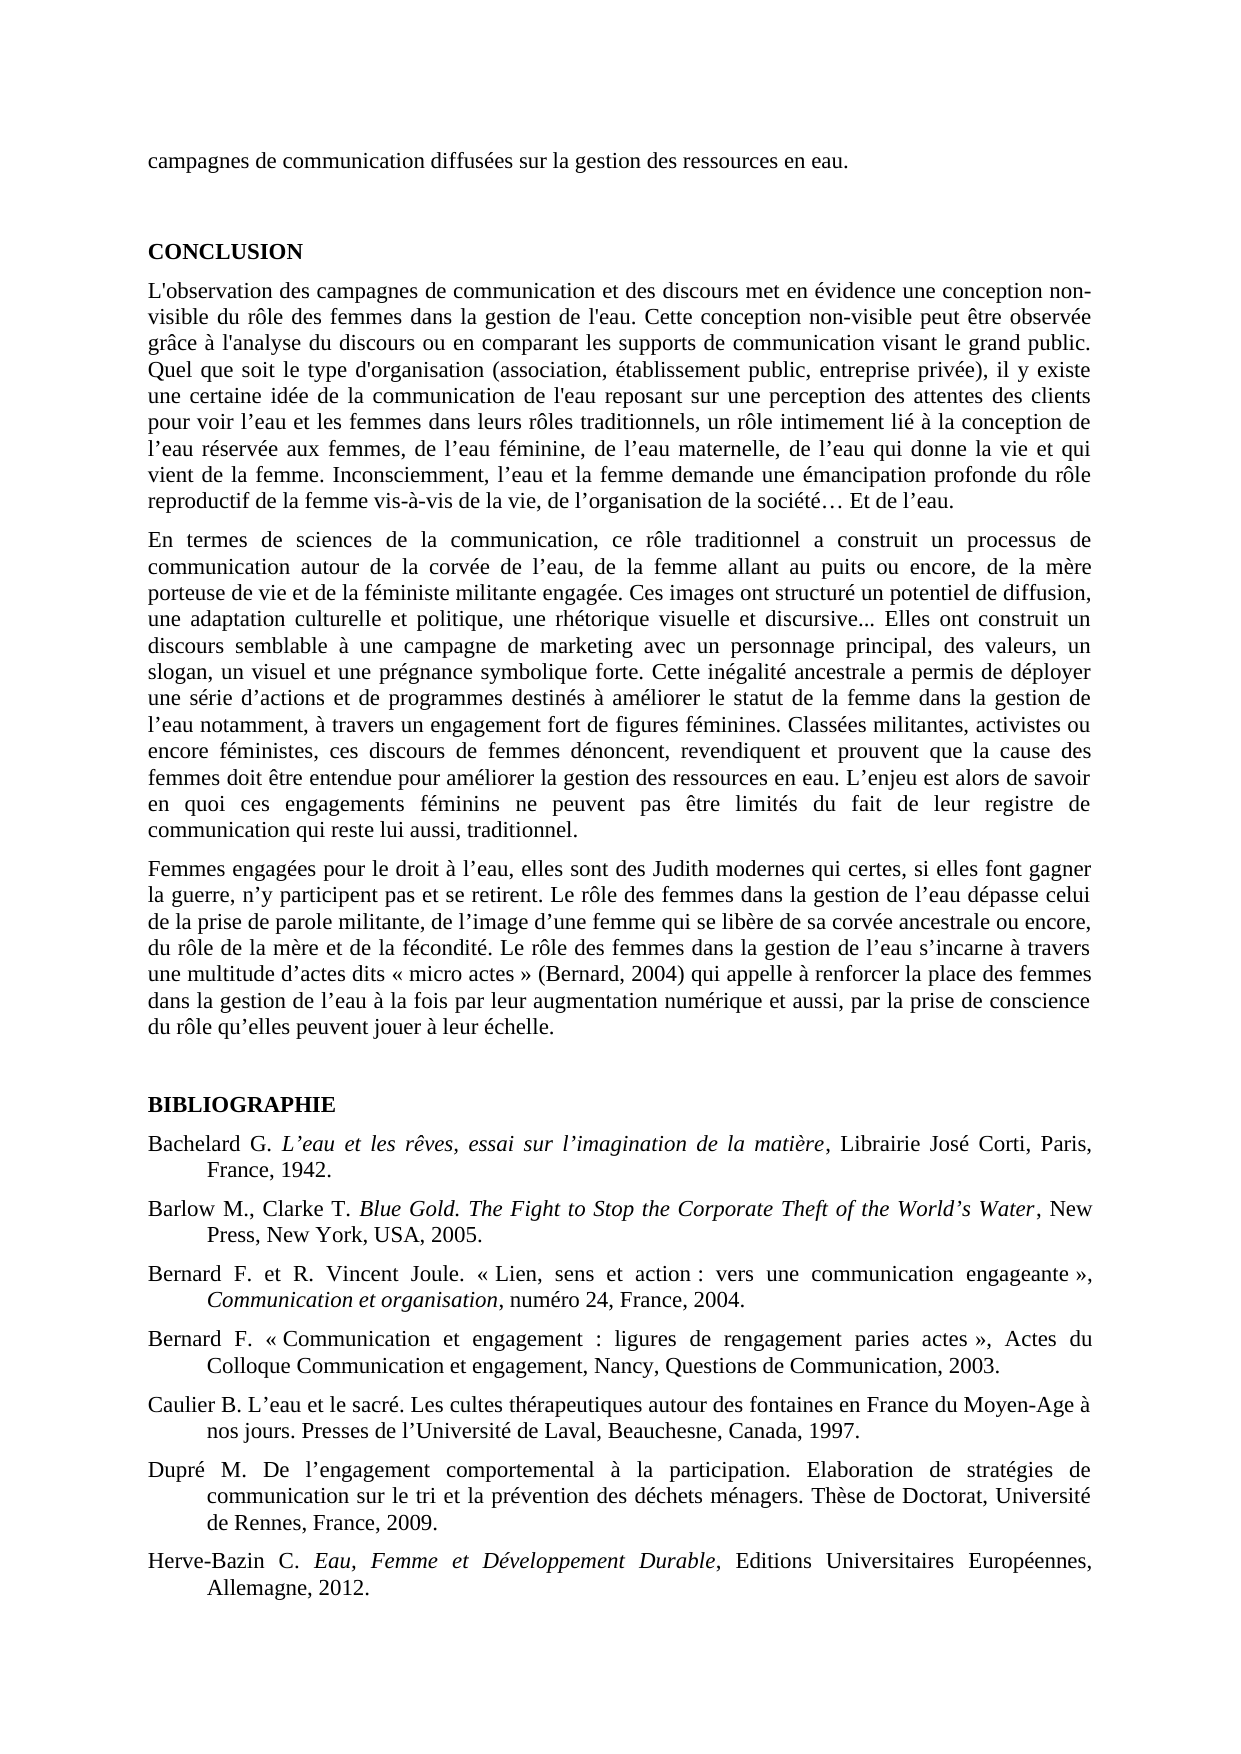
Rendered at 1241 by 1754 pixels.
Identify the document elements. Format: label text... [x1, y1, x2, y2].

text Bernard F. « Communication et engagement : ligures de rengagement paries actes », Actes du Colloque Communication et engagement, Nancy, Questions de Communication, 2003. [148, 1325, 1093, 1378]
text Bachelard G. L’eau et les rêves, essai sur l’imagination de la matière, Librairie José Corti, Paris, France, 1942. [148, 1130, 1093, 1182]
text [148, 148, 1093, 174]
text Herve-Bazin C. Eau, Femme et Développement Durable, Editions Universitaires Européennes, Allemagne, 2012. [148, 1547, 1093, 1600]
text L'observation des campagnes de communication et des discours met en évidence une conception non-visible du rôle des femmes dans la gestion de l'eau. Cette conception non-visible peut être observée grâce à l'analyse du discours ou en comparant les supports de communication visant le grand public. Quel que soit le type d'organisation (association, établissement public, entreprise privée), il y existe une certaine idée de la communication de l'eau reposant sur une perception des attentes des clients pour voir l’eau et les femmes dans leurs rôles traditionnels, un rôle intimement lié à la conception de l’eau réservée aux femmes, de l’eau féminine, de l’eau maternelle, de l’eau qui donne la vie et qui vient de la femme. Inconsciemment, l’eau et la femme demande une émancipation profonde du rôle reproductif de la femme vis-à-vis de la vie, de l’organisation de la société… Et de l’eau. [148, 277, 1093, 514]
text En termes de sciences de la communication, ce rôle traditionnel a construit un processus de communication autour de la corvée de l’eau, de la femme allant au puits ou encore, de la mère porteuse de vie et de la féministe militante engagée. Ces images ont structuré un potentiel de diffusion, une adaptation culturelle et politique, une rhétorique visuelle et discursive... Elles ont construit un discours semblable à une campagne de marketing avec un personnage principal, des valeurs, un slogan, un visuel et une prégnance symbolique forte. Cette inégalité ancestrale a permis de déployer une série d’actions et de programmes destinés à améliorer le statut de la femme dans la gestion de l’eau notamment, à travers un engagement fort de figures féminines. Classées militantes, activistes ou encore féministes, ces discours de femmes dénoncent, revendiquent et prouvent que la cause des femmes doit être entendue pour améliorer la gestion des ressources en eau. L’enjeu est alors de savoir en quoi ces engagements féminins ne peuvent pas être limités du fait de leur registre de communication qui reste lui aussi, traditionnel. [148, 526, 1093, 843]
text Bernard F. et R. Vincent Joule. « Lien, sens et action : vers une communication engageante », Communication et organisation, numéro 24, France, 2004. [148, 1260, 1093, 1313]
text CONCLUSION [148, 238, 1093, 264]
text Femmes engagées pour le droit à l’eau, elles sont des Judith modernes qui certes, si elles font gagner la guerre, n’y participent pas et se retirent. Le rôle des femmes dans la gestion de l’eau dépasse celui de la prise de parole militante, de l’image d’une femme qui se libère de sa corvée ancestrale ou encore, du rôle de la mère et de la fécondité. Le rôle des femmes dans la gestion de l’eau s’incarne à travers une multitude d’actes dits « micro actes » (Bernard, 2004) qui appelle à renforcer la place des femmes dans la gestion de l’eau à la fois par leur augmentation numérique et aussi, par la prise de conscience du rôle qu’elles peuvent jouer à leur échelle. [148, 855, 1093, 1039]
text BIBLIOGRAPHIE [148, 1091, 1093, 1117]
text Dupré M. De l’engagement comportemental à la participation. Elaboration de stratégies de communication sur le tri et la prévention des déchets ménagers. Thèse de Doctorat, Université de Rennes, France, 2009. [148, 1456, 1093, 1535]
text Barlow M., Clarke T. Blue Gold. The Fight to Stop the Corporate Theft of the World’s Water, New Press, New York, USA, 2005. [148, 1195, 1093, 1248]
text Caulier B. L’eau et le sacré. Les cultes thérapeutiques autour des fontaines en France du Moyen-Age à nos jours. Presses de l’Université de Laval, Beauchesne, Canada, 1997. [148, 1391, 1093, 1443]
